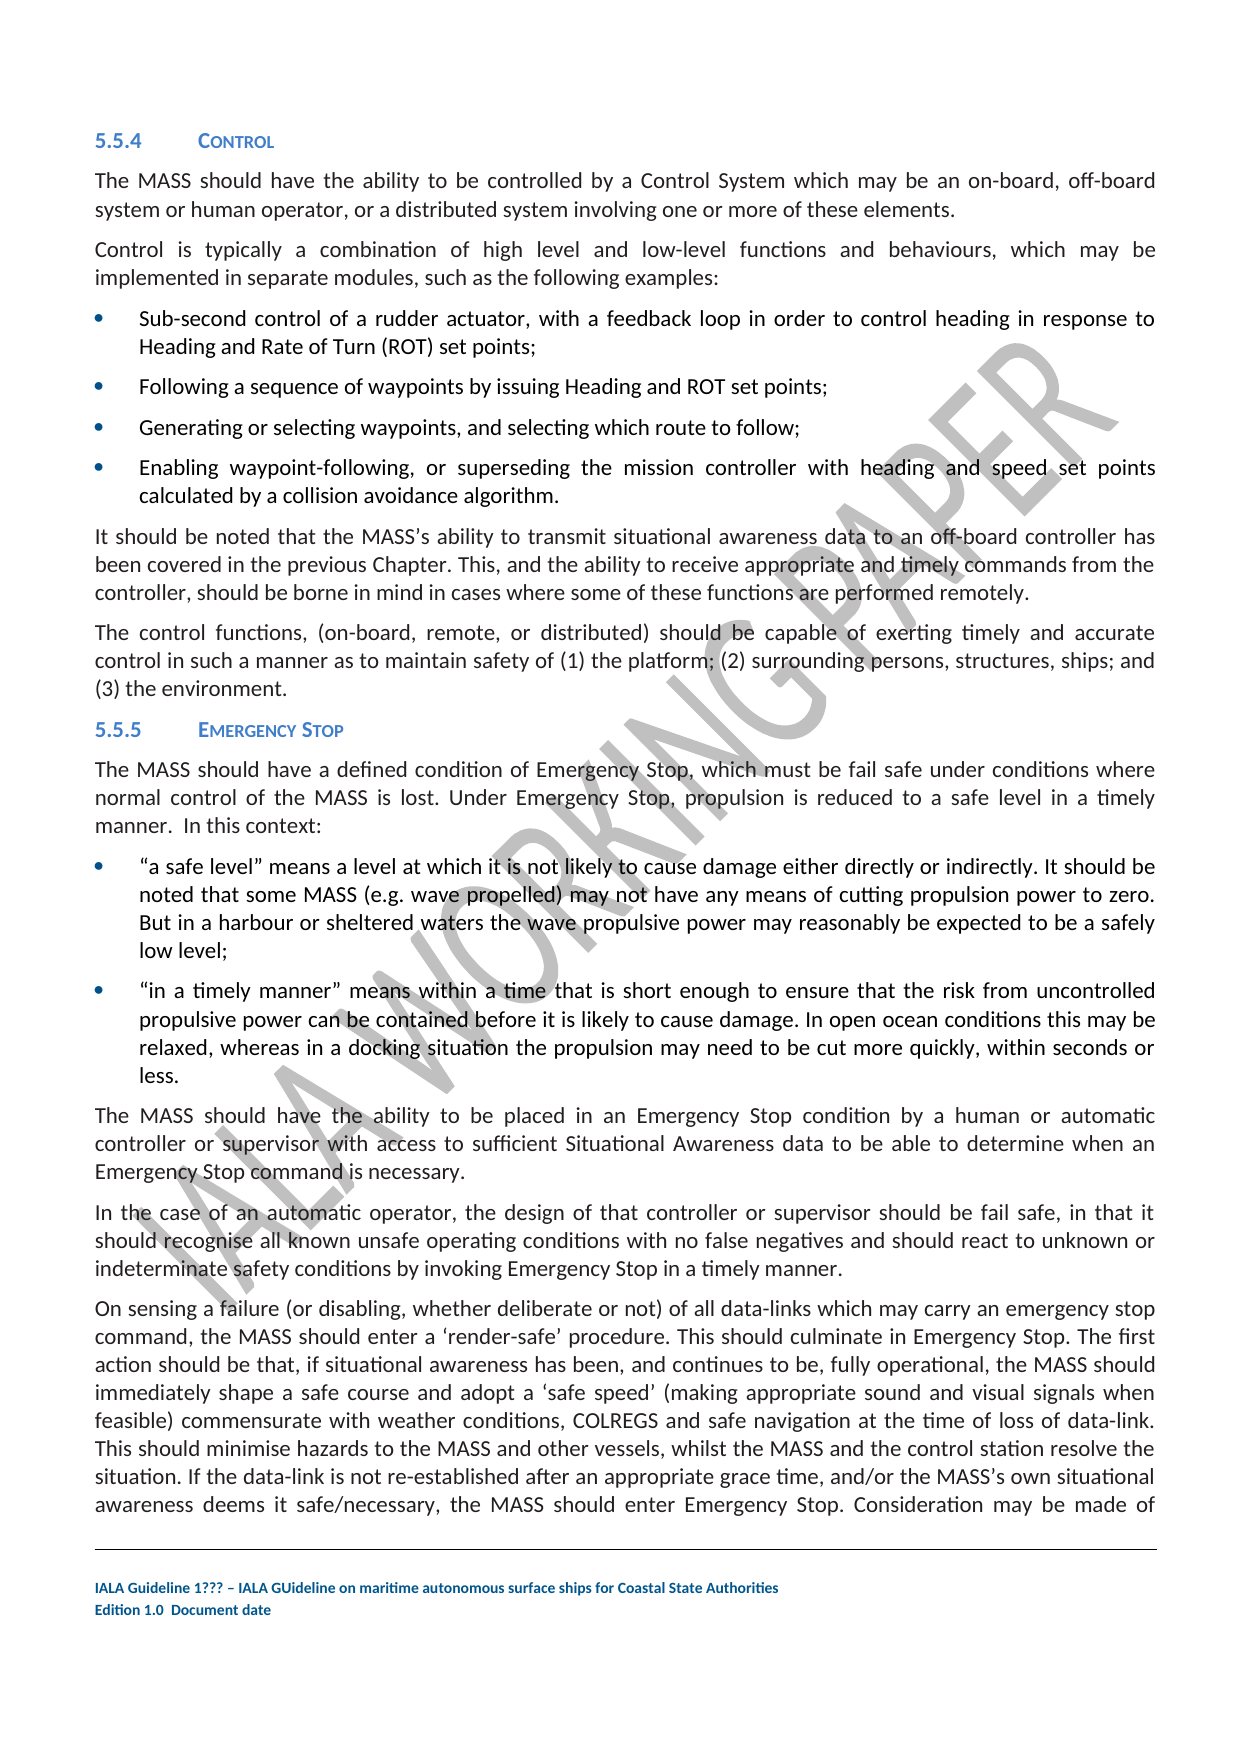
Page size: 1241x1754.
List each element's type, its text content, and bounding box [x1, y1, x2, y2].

subtitle Emergency Stop [94, 715, 1069, 743]
text The MASS should have the ability to be placed in an Emergency Stop condition by a human or automatic controller or supervisor with access to sufficient Situational Awareness data to be able to determine when an Emergency Stop command is necessary. [94, 1101, 1157, 1185]
text Control is typically a combination of high level and low-level functions and behaviours, which may be implemented in separate modules, such as the following examples: [94, 235, 1157, 291]
text The MASS should have a defined condition of Emergency Stop, which must be fail safe under conditions where normal control of the MASS is lost. Under Emergency Stop, propulsion is reduced to a safe level in a timely manner. In this context: [94, 756, 1157, 839]
list Enabling waypoint-following, or superseding the mission controller with heading and speed set points calculated by a collision avoidance algorithm. [94, 453, 1157, 509]
list Sub-second control of a rudder actuator, with a feedback loop in order to control heading in response to Heading and Rate of Turn (ROT) set points; [94, 304, 1157, 360]
list “in a timely manner” means within a time that is short enough to ensure that the risk from uncontrolled propulsive power can be contained before it is likely to cause damage. In open ocean conditions this may be relaxed, whereas in a docking situation the propulsion may need to be cut more quickly, within seconds or less. [94, 977, 1157, 1089]
text It should be noted that the MASS’s ability to transmit situational awareness data to an off-board controller has been covered in the previous Chapter. This, and the ability to receive appropriate and timely commands from the controller, should be borne in mind in cases where some of these functions are performed remotely. [94, 522, 1157, 606]
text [94, 1294, 1157, 1518]
list Generating or selecting waypoints, and selecting which route to follow; [94, 413, 1157, 441]
list “a safe level” means a level at which it is not likely to cause damage either directly or indirectly. It should be noted that some MASS (e.g. wave propelled) may not have any means of cutting propulsion power to zero. But in a harbour or sheltered waters the wave propulsive power may reasonably be expected to be a safely low level; [94, 852, 1157, 964]
text The control functions, (on-board, remote, or distributed) should be capable of exerting timely and accurate control in such a manner as to maintain safety of (1) the platform; (2) surrounding persons, structures, ships; and (3) the environment. [94, 618, 1157, 702]
subtitle Control [94, 126, 1069, 154]
list Following a sequence of waypoints by issuing Heading and ROT set points; [94, 372, 1157, 400]
text In the case of an automatic operator, the design of that controller or supervisor should be fail safe, in that it should recognise all known unsafe operating conditions with no false negatives and should react to unknown or indeterminate safety conditions by invoking Emergency Stop in a timely manner. [94, 1198, 1157, 1282]
text The MASS should have the ability to be controlled by a Control System which may be an on-board, off-board system or human operator, or a distributed system involving one or more of these elements. [94, 167, 1157, 223]
